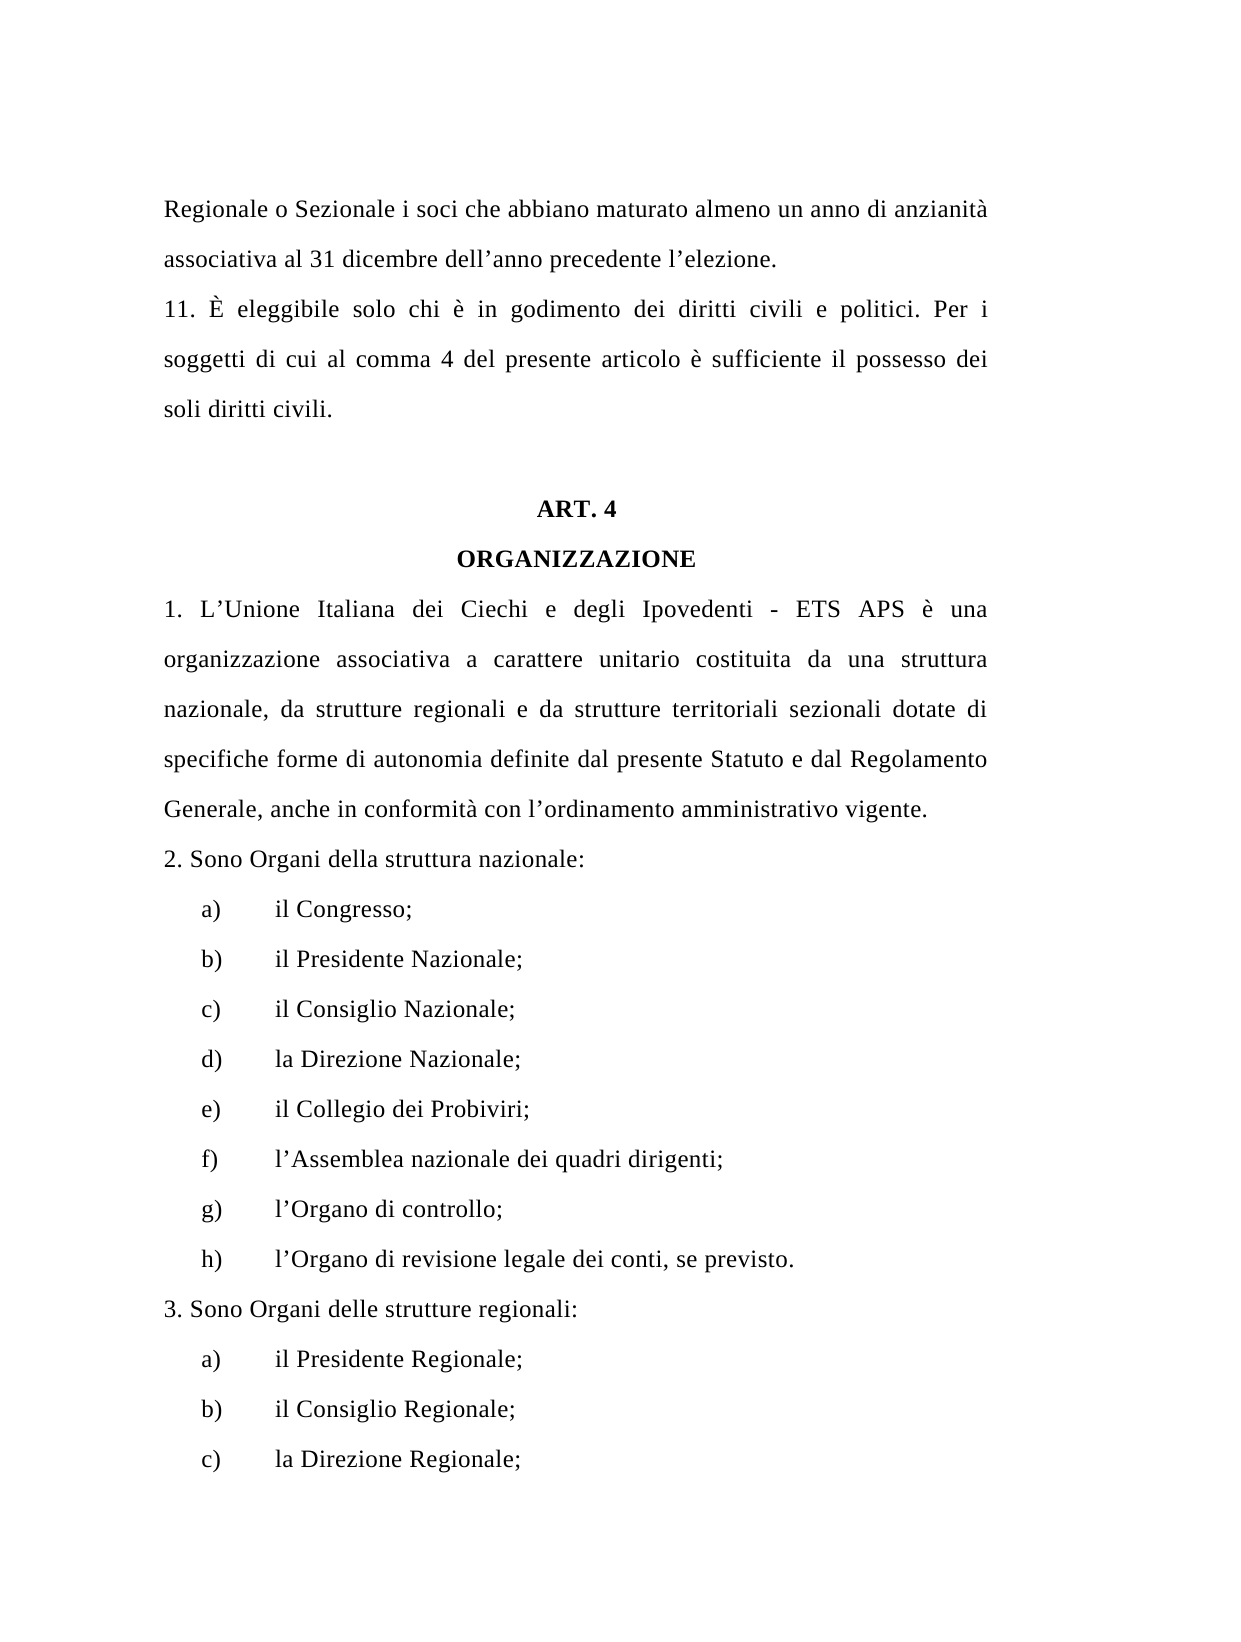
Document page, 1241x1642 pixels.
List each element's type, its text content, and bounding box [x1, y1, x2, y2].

list la Direzione Regionale; [201, 1427, 989, 1477]
text ART. 4 [163, 477, 989, 527]
list il Consiglio Regionale; [201, 1377, 989, 1427]
text 11. È eleggibile solo chi è in godimento dei diritti civili e politici. Per i soggetti di cui al comma 4 del presente articolo è sufficiente il possesso dei soli diritti civili. [163, 277, 989, 427]
text ORGANIZZAZIONE [163, 527, 989, 577]
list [201, 1227, 989, 1277]
list il Collegio dei Probiviri; [201, 1077, 989, 1127]
list il Presidente Nazionale; [201, 927, 989, 977]
text 2. Sono Organi della struttura nazionale: [163, 827, 989, 877]
list la Direzione Nazionale; [201, 1027, 989, 1077]
list il Congresso; [201, 877, 989, 927]
text 3. Sono Organi delle strutture regionali: [163, 1277, 989, 1327]
list il Consiglio Nazionale; [201, 977, 989, 1027]
list il Presidente Regionale; [201, 1327, 989, 1377]
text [163, 177, 989, 277]
list l’Assemblea nazionale dei quadri dirigenti; [201, 1127, 989, 1177]
text 1. L’Unione Italiana dei Ciechi e degli Ipovedenti - ETS APS è una organizzazione associativa a carattere unitario costituita da una struttura nazionale, da strutture regionali e da strutture territoriali sezionali dotate di specifiche forme di autonomia definite dal presente Statuto e dal Regolamento Generale, anche in conformità con l’ordinamento amministrativo vigente. [163, 577, 989, 827]
list l’Organo di controllo; [201, 1177, 989, 1227]
